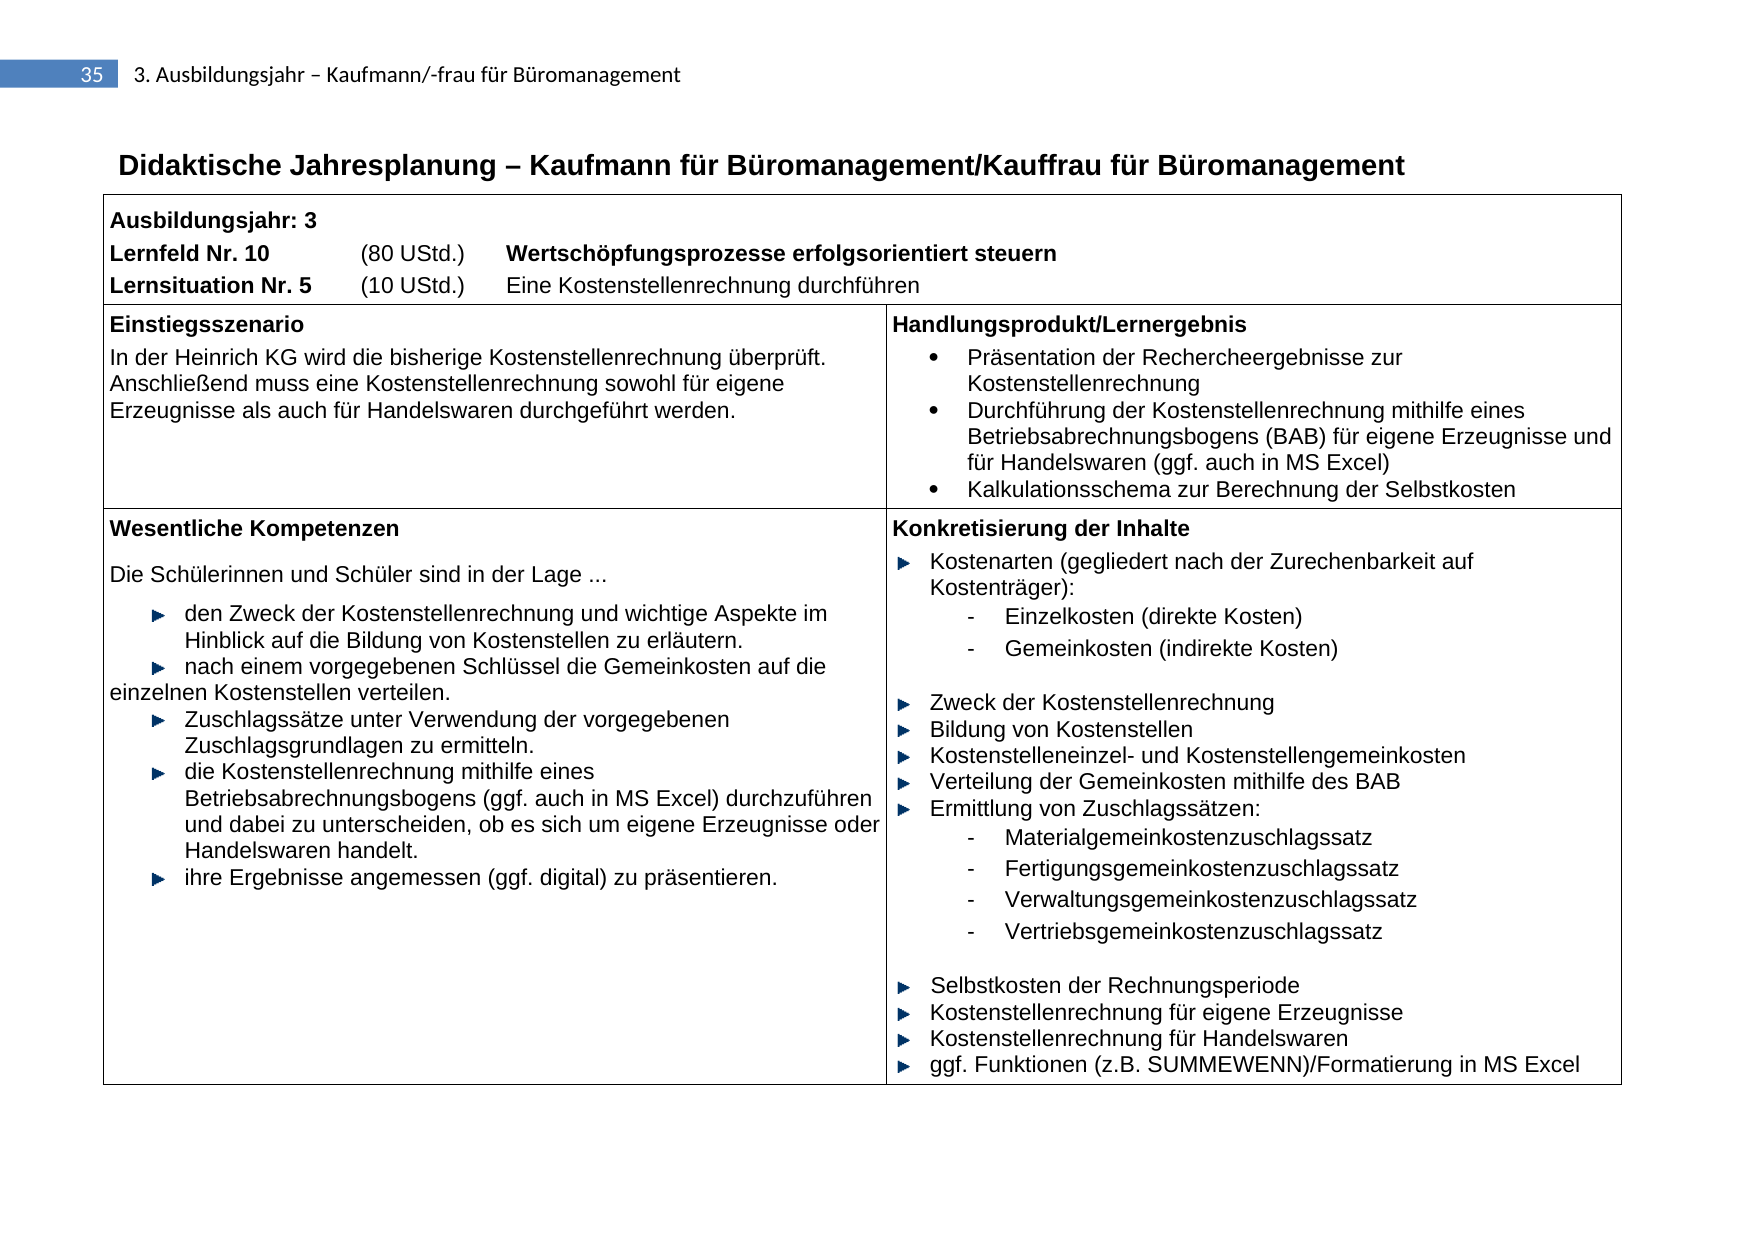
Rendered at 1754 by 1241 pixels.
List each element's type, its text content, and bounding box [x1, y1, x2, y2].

picture [147, 868, 165, 886]
picture [147, 763, 165, 780]
picture [893, 1003, 910, 1021]
picture [893, 773, 910, 790]
picture [893, 977, 910, 994]
picture [893, 552, 910, 570]
picture [893, 746, 910, 764]
table_header Ausbildungsjahr: 3 Lernfeld Nr. 10 (80 UStd.) Wertschöpfungsprozesse erfolgsorientiert steuern Lernsituation Nr. 5 (10 UStd.) Eine Kostenstellenrechnung durchführen [104, 195, 1621, 304]
table_cell Einstiegsszenario In der Heinrich KG wird die bisherige Kostenstellenrechnung überprüft. Anschließend muss eine Kostenstellenrechnung sowohl für eigene Erzeugnisse als auch für Handelswaren durchgeführt werden. [104, 305, 886, 508]
table_cell Wesentliche Kompetenzen Die Schülerinnen und Schüler sind in der Lage ... den Zweck der Kostenstellenrechnung und wichtige Aspekte im Hinblick auf die Bildung von Kostenstellen zu erläutern. nach einem vorgegebenen Schlüssel die Gemeinkosten auf die einzelnen Kostenstellen verteilen. Zuschlagssätze unter Verwendung der vorgegebenen Zuschlagsgrundlagen zu ermitteln. die Kostenstellenrechnung mithilfe eines Betriebsabrechnungsbogens (ggf. auch in MS Excel) durchzuführen und dabei zu unterscheiden, ob es sich um eigene Erzeugnisse oder Handelswaren handelt. ihre Ergebnisse angemessen (ggf. digital) zu präsentieren. [104, 509, 886, 1084]
picture [147, 657, 165, 675]
picture [893, 694, 910, 711]
table_cell Handlungsprodukt/Lernergebnis Präsentation der Rechercheergebnisse zur Kostenstellenrechnung Durchführung der Kostenstellenrechnung mithilfe eines Betriebsabrechnungsbogens (BAB) für eigene Erzeugnisse und für Handelswaren (ggf. auch in MS Excel) Kalkulationsschema zur Berechnung der Selbstkosten [887, 305, 1621, 508]
picture [147, 710, 165, 727]
picture [893, 1056, 910, 1073]
picture [893, 799, 910, 816]
picture [147, 605, 165, 622]
picture [893, 1029, 910, 1047]
text Didaktische Jahresplanung – Kaufmann für Büromanagement/Kauffrau für Büromanagement [118, 148, 1606, 181]
picture [893, 720, 910, 737]
table_cell Konkretisierung der Inhalte Kostenarten (gegliedert nach der Zurechenbarkeit auf Kostenträger): Einzelkosten (direkte Kosten) Gemeinkosten (indirekte Kosten) Zweck der Kostenstellenrechnung Bildung von Kostenstellen Kostenstelleneinzel- und Kostenstellengemeinkosten Verteilung der Gemeinkosten mithilfe des BAB Ermittlung von Zuschlagssätzen: Materialgemeinkostenzuschlagssatz Fertigungsgemeinkostenzuschlagssatz Verwaltungsgemeinkostenzuschlagssatz Vertriebsgemeinkostenzuschlagssatz Selbstkosten der Rechnungsperiode Kostenstellenrechnung für eigene Erzeugnisse Kostenstellenrechnung für Handelswaren ggf. Funktionen (z.B. SUMMEWENN)/Formatierung in MS Excel [887, 509, 1621, 1084]
